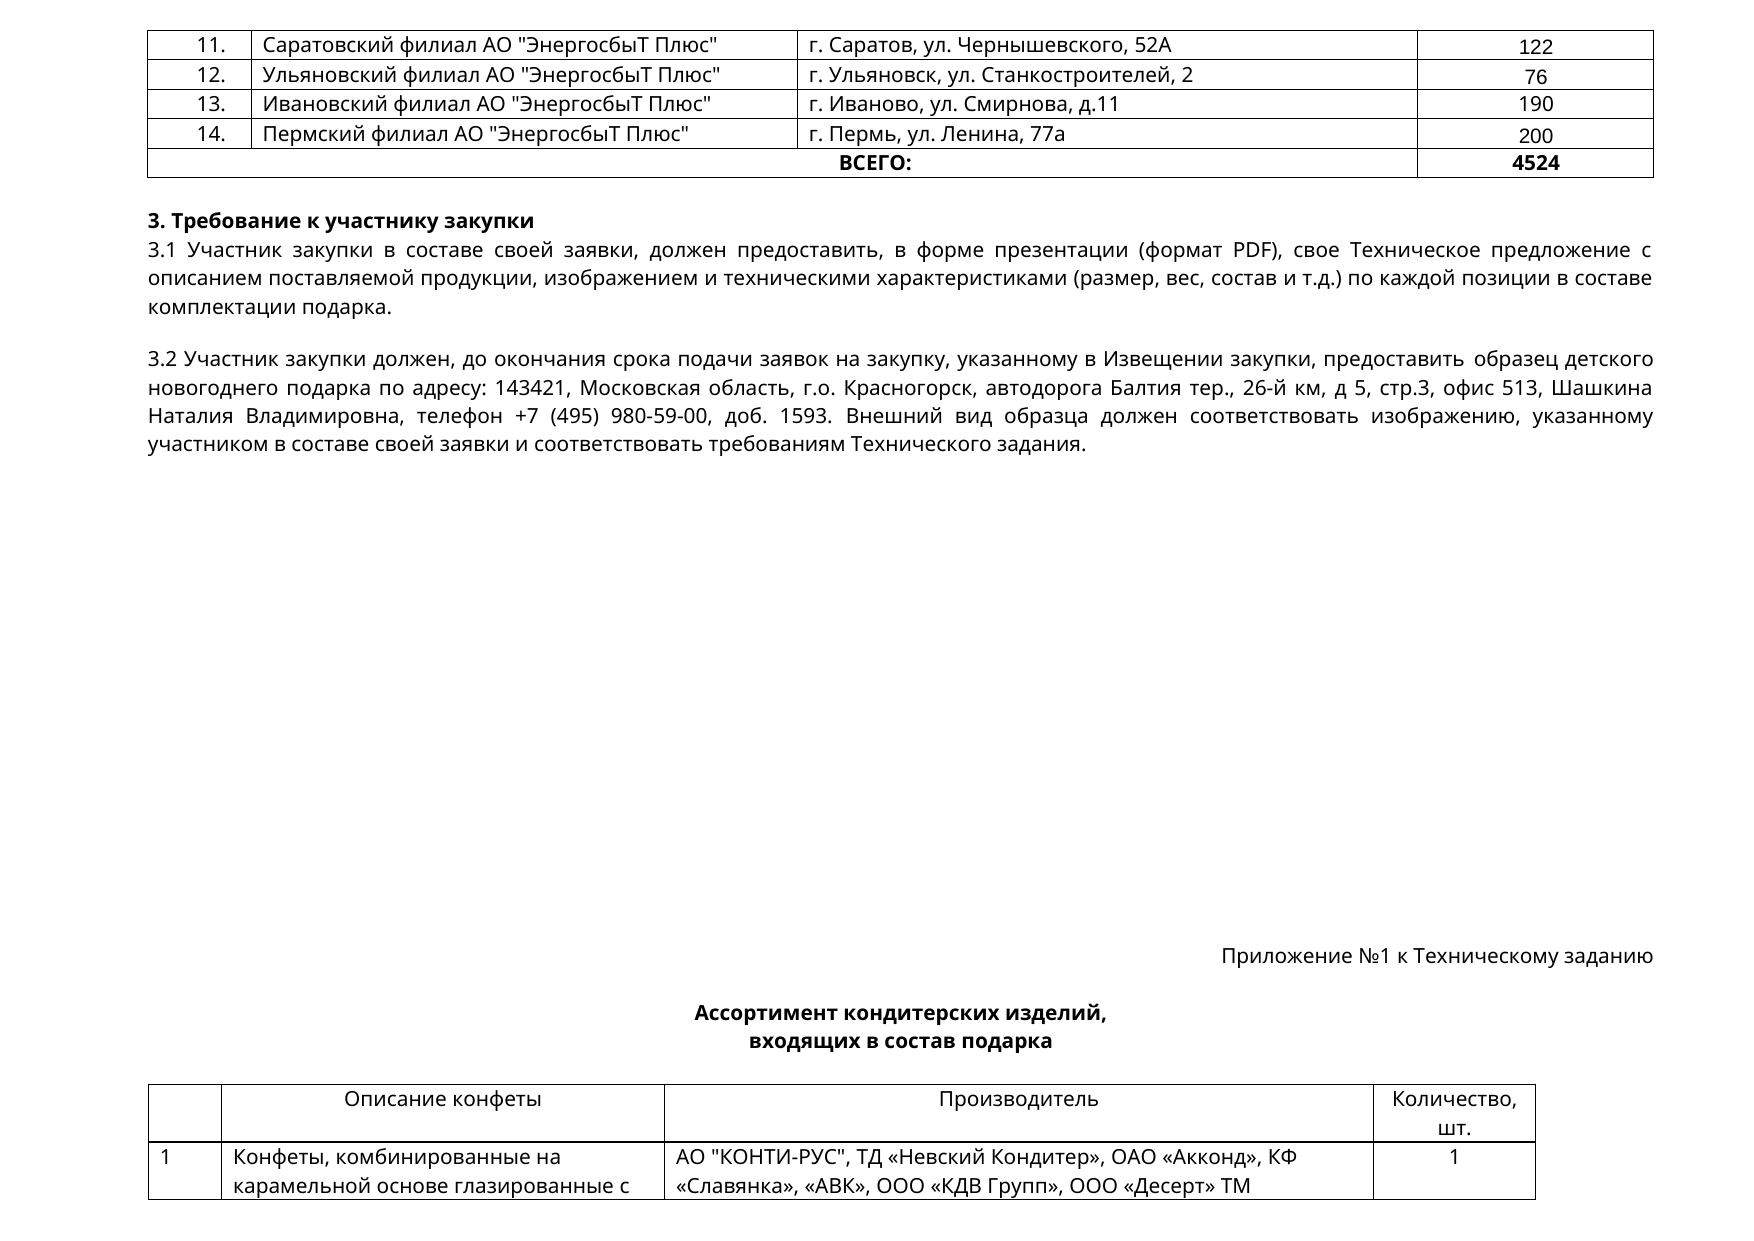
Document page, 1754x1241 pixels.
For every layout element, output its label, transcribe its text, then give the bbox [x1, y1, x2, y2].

table_cell г. Саратов, ул. Чернышевского, 52А [798, 31, 1417, 59]
table_cell Ульяновский филиал АО "ЭнергосбыТ Плюс" [252, 60, 797, 88]
table_cell 200 [1418, 119, 1653, 147]
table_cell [665, 1143, 1373, 1199]
table_cell г. Ульяновск, ул. Станкостроителей, 2 [798, 60, 1417, 88]
table_cell 122 [1418, 31, 1653, 59]
table_cell [148, 90, 251, 118]
text входящих в состав подарка [148, 1027, 1654, 1055]
table_cell [148, 119, 251, 147]
table_header Описание конфеты [222, 1085, 664, 1141]
table_cell 1 [149, 1143, 221, 1199]
text 3.2 Участник закупки должен, до окончания срока подачи заявок на закупку, указанному в Извещении закупки, предоставить образец детского новогоднего подарка по адресу: 143421, Московская область, г.о. Красногорск, автодорога Балтия тер., 26-й км, д 5, стр.3, офис 513, Шашкина Наталия Владимировна, телефон +7 (495) 980-59-00, доб. 1593. Внешний вид образца должен соответствовать изображению, указанному участником в составе своей заявки и соответствовать требованиям Технического задания. [148, 344, 1654, 458]
table_cell 1 [1374, 1143, 1535, 1199]
table_cell 190 [1418, 90, 1653, 118]
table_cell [222, 1143, 664, 1199]
table_cell г. Пермь, ул. Ленина, 77а [798, 119, 1417, 147]
text 3. Требование к участнику закупки [148, 206, 1604, 235]
table_cell 4524 [1418, 149, 1653, 177]
table_cell Пермский филиал АО "ЭнергосбыТ Плюс" [252, 119, 797, 147]
text 3.1 Участник закупки в составе своей заявки, должен предоставить, в форме презентации (формат PDF), свое Техническое предложение с описанием поставляемой продукции, изображением и техническими характеристиками (размер, вес, состав и т.д.) по каждой позиции в составе комплектации подарка. [148, 235, 1654, 320]
table_cell г. Иваново, ул. Смирнова, д.11 [798, 90, 1417, 118]
table_cell Ивановский филиал АО "ЭнергосбыТ Плюс" [252, 90, 797, 118]
table_cell [148, 60, 251, 88]
table_header [149, 1085, 221, 1141]
text Ассортимент кондитерских изделий, [148, 998, 1654, 1027]
table_cell 76 [1418, 60, 1653, 88]
table_header Производитель [665, 1085, 1373, 1141]
table_cell Саратовский филиал АО "ЭнергосбыТ Плюс" [252, 31, 797, 59]
table_header Количество, шт. [1374, 1085, 1535, 1141]
table_cell ВСЕГО: [148, 149, 1417, 177]
text Приложение №1 к Техническому заданию [148, 941, 1654, 970]
table_cell [148, 31, 251, 59]
